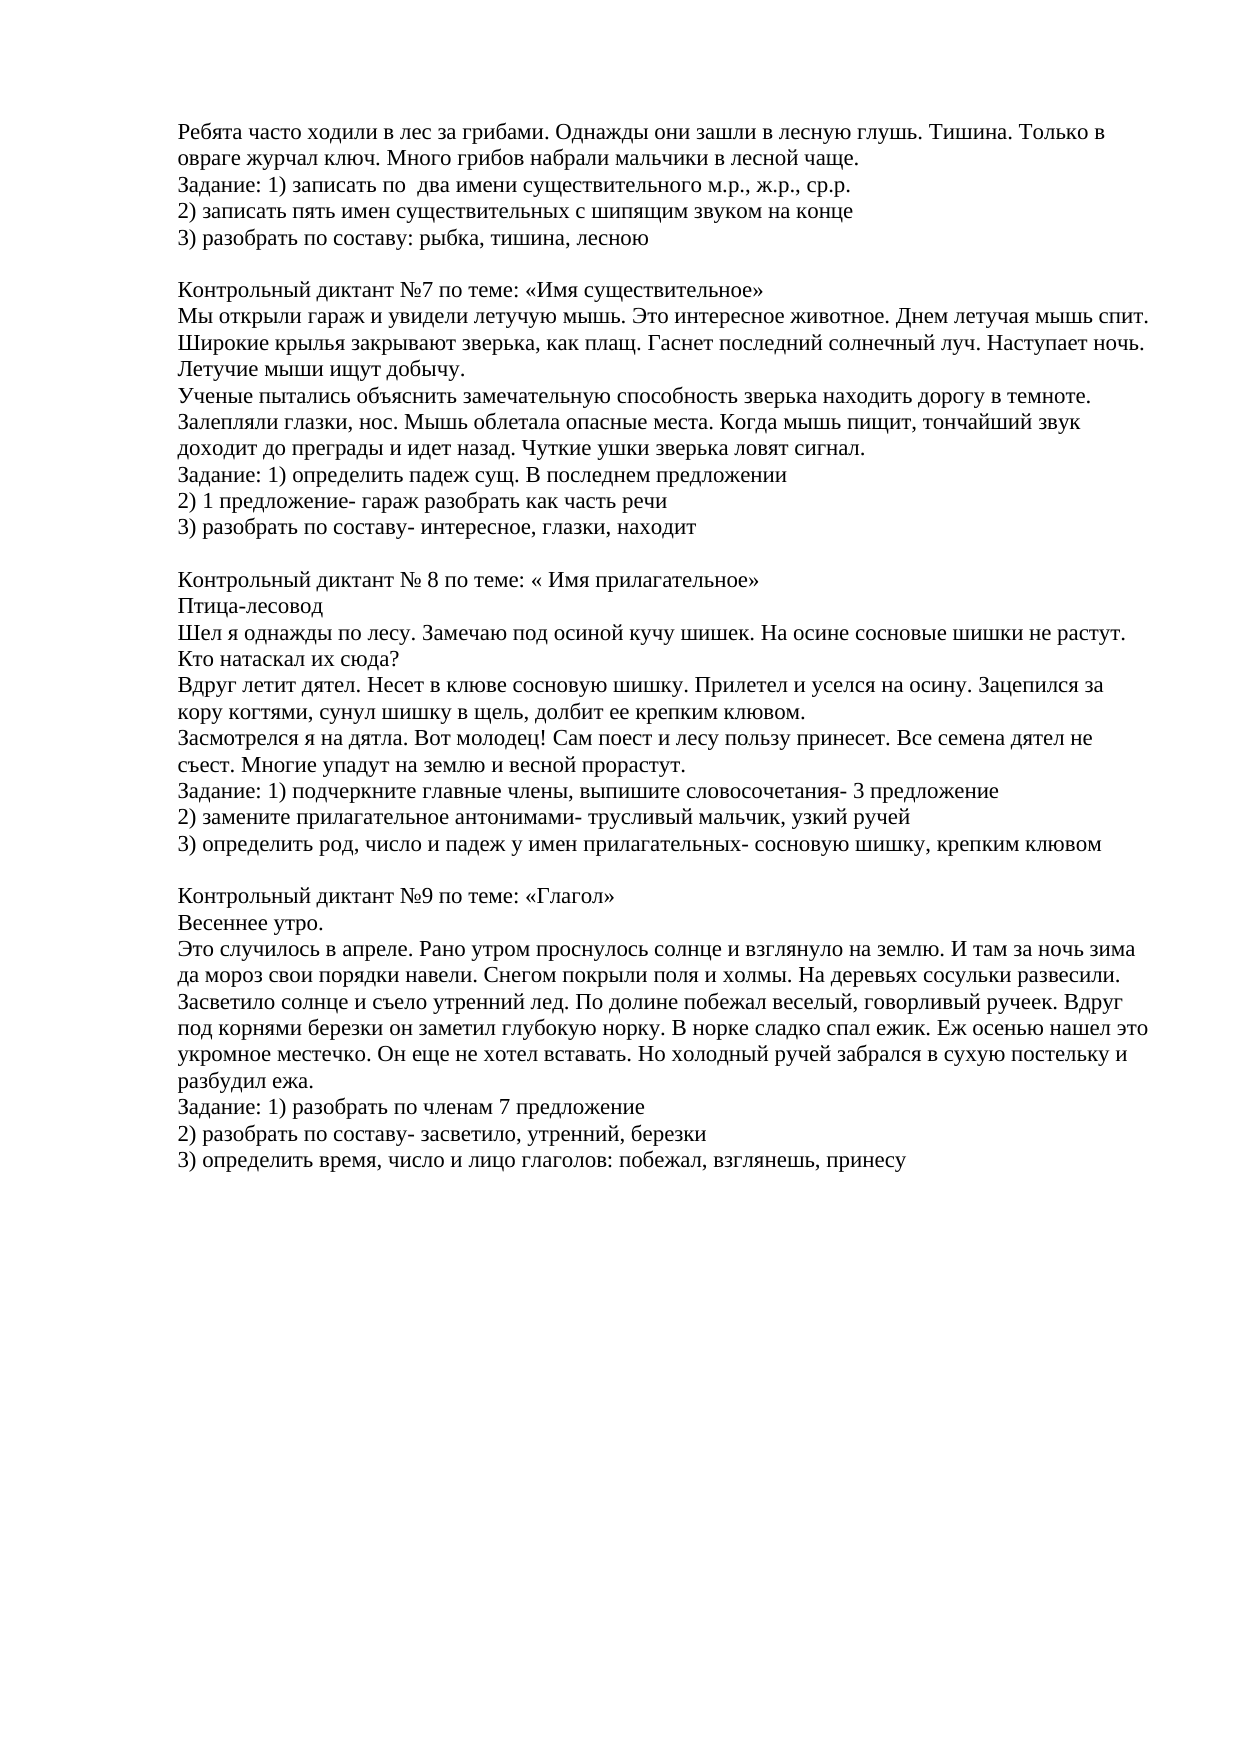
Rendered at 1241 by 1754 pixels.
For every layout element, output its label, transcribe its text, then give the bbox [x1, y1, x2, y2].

text Задание: 1) определить падеж сущ. В последнем предложении [177, 461, 1152, 487]
text 3) определить время, число и лицо глаголов: побежал, взглянешь, принесу [177, 1146, 1152, 1172]
text 2) 1 предложение- гараж разобрать как часть речи [177, 487, 1152, 513]
text 2) разобрать по составу- засветило, утренний, березки [177, 1119, 1152, 1146]
text Это случилось в апреле. Рано утром проснулось солнце и взглянуло на землю. И там за ночь зима да мороз свои порядки навели. Снегом покрыли поля и холмы. На деревьях сосульки развесили. [177, 935, 1152, 988]
text 3) разобрать по составу: рыбка, тишина, лесною [177, 223, 1152, 250]
text Ученые пытались объяснить замечательную способность зверька находить дорогу в темноте. Залепляли глазки, нос. Мышь облетала опасные места. Когда мышь пищит, тончайший звук доходит до преграды и идет назад. Чуткие ушки зверька ловят сигнал. [177, 382, 1152, 461]
text Мы открыли гараж и увидели летучую мышь. Это интересное животное. Днем летучая мышь спит. Широкие крылья закрывают зверька, как плащ. Гаснет последний солнечный луч. Наступает ночь. Летучие мыши ищут добычу. [177, 303, 1152, 382]
text Контрольный диктант № 8 по теме: « Имя прилагательное» [177, 566, 1152, 592]
text Вдруг летит дятел. Несет в клюве сосновую шишку. Прилетел и уселся на осину. Зацепился за кору когтями, сунул шишку в щель, долбит ее крепким клювом. [177, 672, 1152, 724]
text Задание: 1) разобрать по членам 7 предложение [177, 1093, 1152, 1119]
text Весеннее утро. [177, 909, 1152, 935]
text Птица-лесовод [177, 592, 1152, 619]
text Ребята часто ходили в лес за грибами. Однажды они зашли в лесную глушь. Тишина. Только в овраге журчал ключ. Много грибов набрали мальчики в лесной чаще. [177, 118, 1152, 171]
text Засветило солнце и съело утренний лед. По долине побежал веселый, говорливый ручеек. Вдруг под корнями березки он заметил глубокую норку. В норке сладко спал ежик. Еж осенью нашел это укромное местечко. Он еще не хотел вставать. Но холодный ручей забрался в сухую постельку и разбудил ежа. [177, 988, 1152, 1093]
text 3) разобрать по составу- интересное, глазки, находит [177, 513, 1152, 540]
text Шел я однажды по лесу. Замечаю под осиной кучу шишек. На осине сосновые шишки не растут. Кто натаскал их сюда? [177, 619, 1152, 672]
text Контрольный диктант №7 по теме: «Имя существительное» [177, 276, 1152, 303]
text Контрольный диктант №9 по теме: «Глагол» [177, 882, 1152, 909]
text Задание: 1) записать по два имени существительного м.р., ж.р., ср.р. [177, 171, 1152, 197]
text 2) записать пять имен существительных с шипящим звуком на конце [177, 197, 1152, 223]
text 3) определить род, число и падеж у имен прилагательных- сосновую шишку, крепким клювом [177, 830, 1152, 856]
text Засмотрелся я на дятла. Вот молодец! Сам поест и лесу пользу принесет. Все семена дятел не съест. Многие упадут на землю и весной прорастут. [177, 724, 1152, 777]
text 2) замените прилагательное антонимами- трусливый мальчик, узкий ручей [177, 803, 1152, 830]
text Задание: 1) подчеркните главные члены, выпишите словосочетания- 3 предложение [177, 777, 1152, 803]
